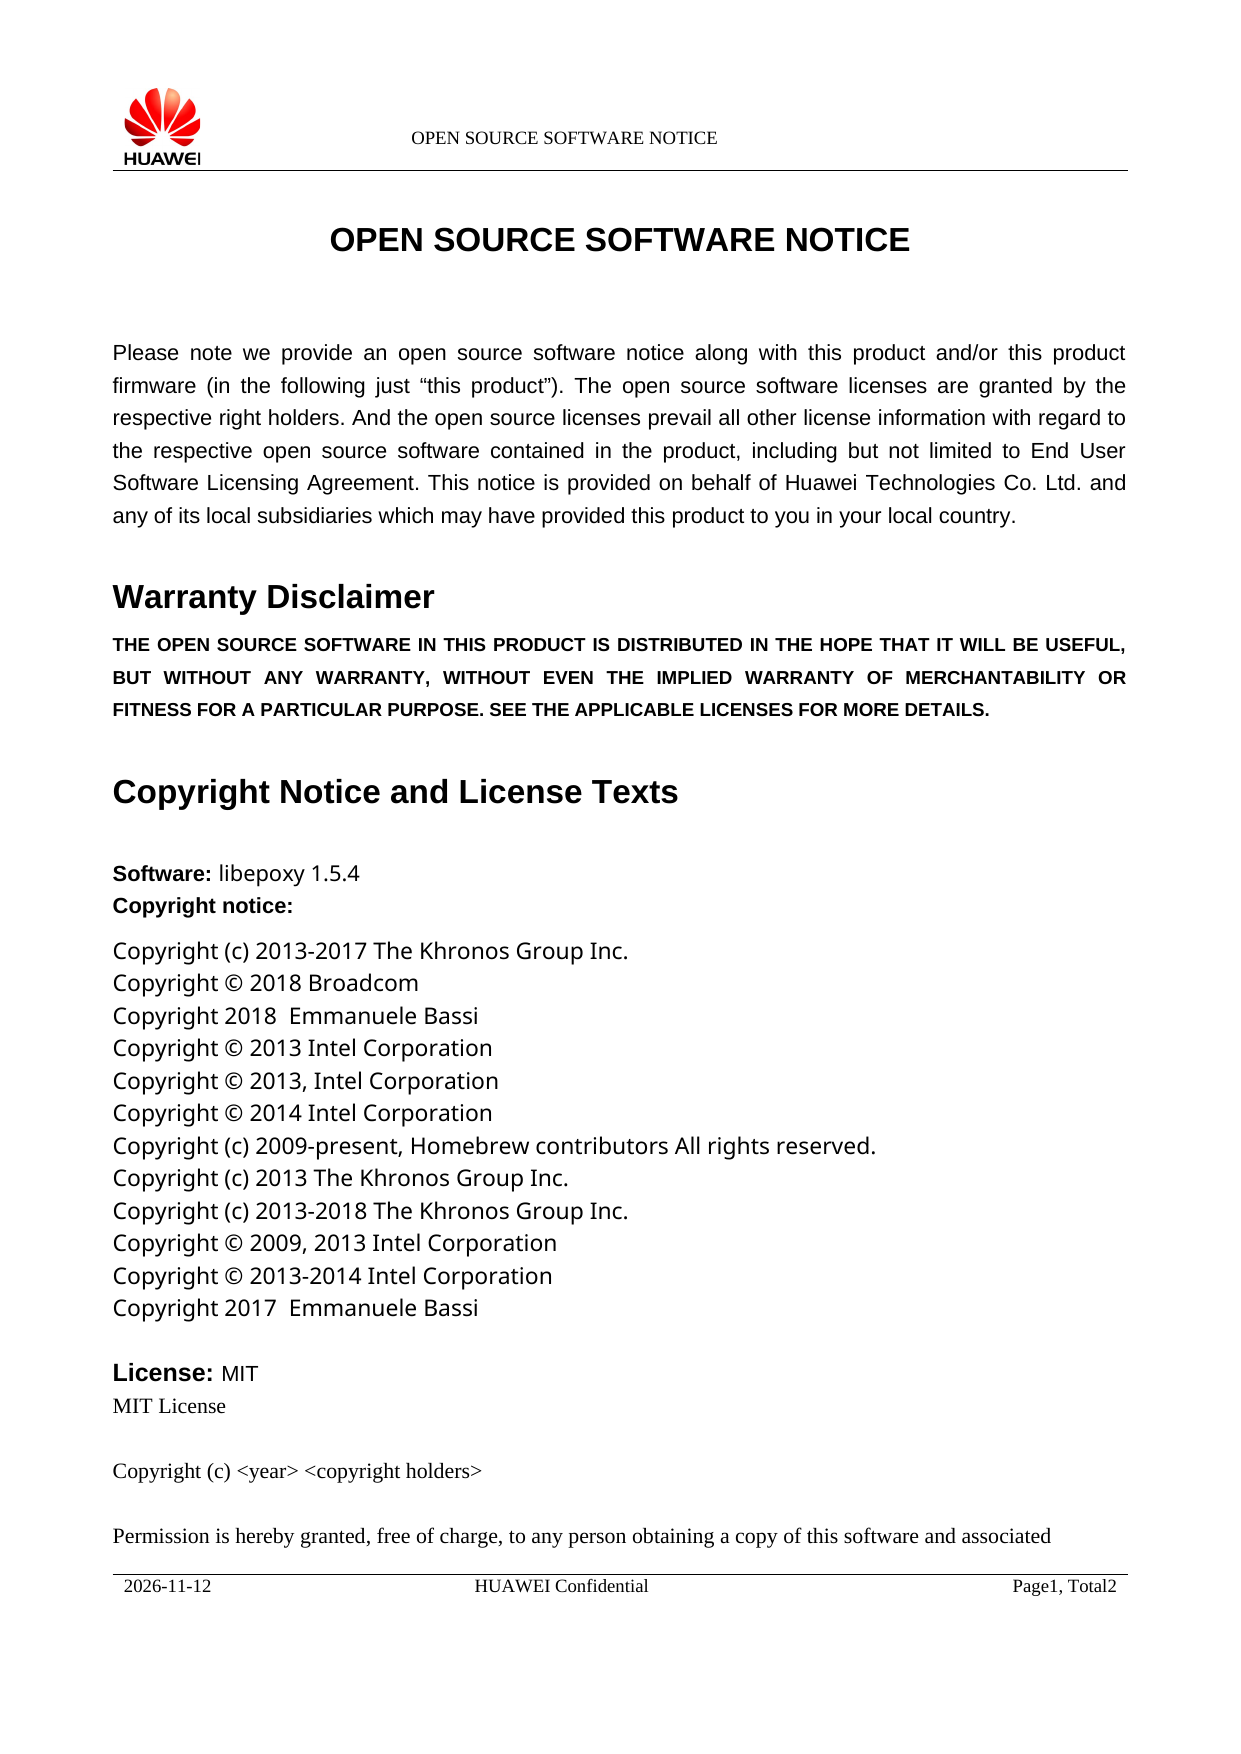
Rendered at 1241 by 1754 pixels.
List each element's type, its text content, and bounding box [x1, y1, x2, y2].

text Copyright Notice and License Texts [112, 759, 1128, 824]
text License: MIT [112, 1356, 1128, 1389]
text Copyright (c) 2013-2017 The Khronos Group Inc. Copyright © 2018 Broadcom Copyright 2018 Emmanuele Bassi Copyright © 2013 Intel Corporation Copyright © 2013, Intel Corporation Copyright © 2014 Intel Corporation Copyright (c) 2009-present, Homebrew contributors All rights reserved. Copyright (c) 2013 The Khronos Group Inc. Copyright (c) 2013-2018 The Khronos Group Inc. Copyright © 2009, 2013 Intel Corporation Copyright © 2013-2014 Intel Corporation Copyright 2017 Emmanuele Bassi [112, 934, 1128, 1356]
picture [124, 88, 201, 165]
text Copyright notice: [112, 889, 1128, 921]
text Warranty Disclaimer [112, 564, 1128, 629]
text OPEN SOURCE SOFTWARE NOTICE [112, 206, 1128, 271]
text The open source software in this product is distributed in the hope that it will be useful, but WITHOUT ANY WARRANTY, without even the implied warranty of MERCHANTABILITY or FITNESS FOR A PARTICULAR PURPOSE. See the applicable licenses for more details. [112, 629, 1128, 726]
text Please note we provide an open source software notice along with this product and/or this product firmware (in the following just “this product”). The open source software licenses are granted by the respective right holders. And the open source licenses prevail all other license information with regard to the respective open source software contained in the product, including but not limited to End User Software Licensing Agreement. This notice is provided on behalf of Huawei Technologies Co. Ltd. and any of its local subsidiaries which may have provided this product to you in your local country. [112, 336, 1128, 531]
title Software: libepoxy 1.5.4 [112, 856, 1128, 889]
